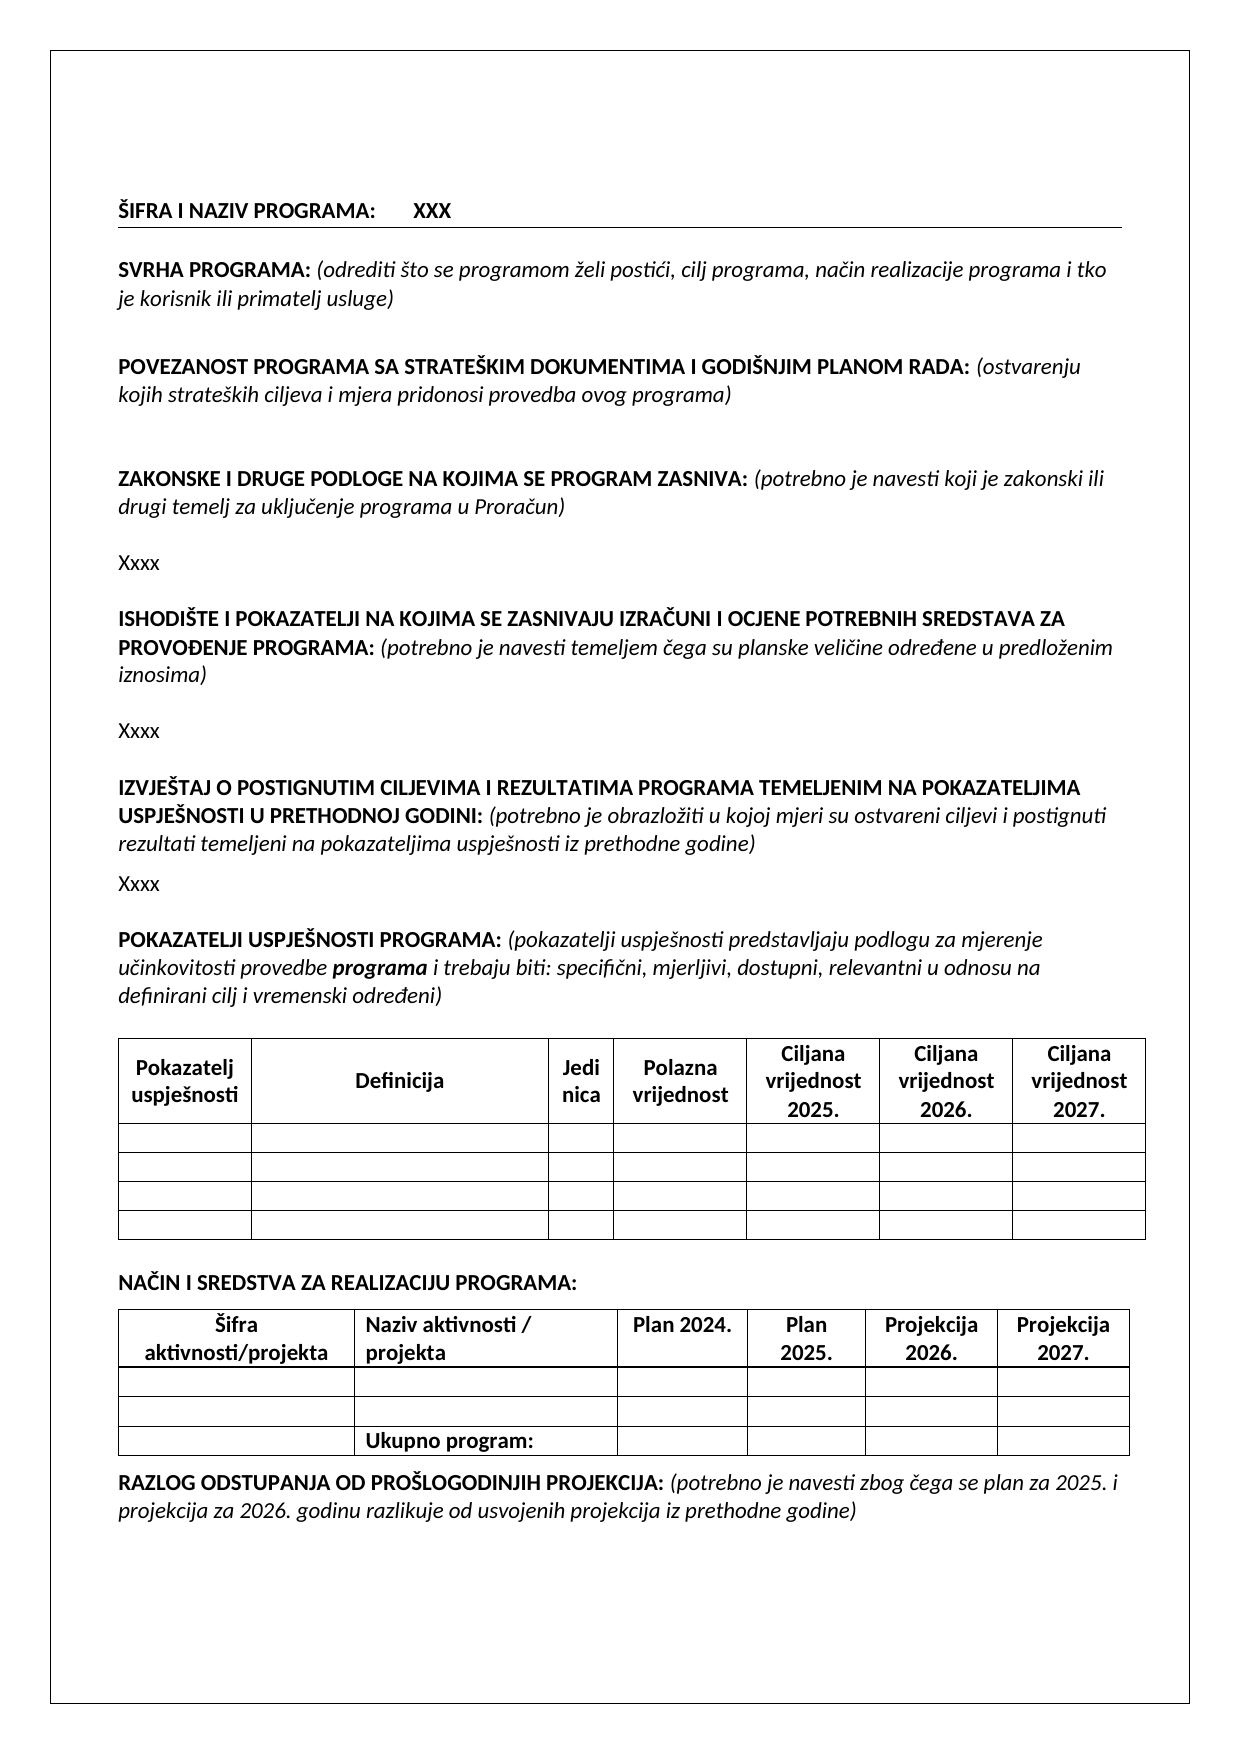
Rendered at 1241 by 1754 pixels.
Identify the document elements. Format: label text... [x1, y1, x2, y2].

table_cell [998, 1427, 1129, 1454]
table_cell [866, 1368, 997, 1396]
table_cell [614, 1124, 746, 1152]
table_header Definicija [252, 1039, 548, 1123]
table_cell [747, 1182, 879, 1210]
table_cell [747, 1153, 879, 1181]
table_header Ciljana vrijednost 2027. [1013, 1039, 1145, 1123]
table_cell [880, 1153, 1012, 1181]
table_cell [880, 1182, 1012, 1210]
table_cell [252, 1211, 548, 1239]
table_cell [119, 1182, 251, 1210]
table_cell [119, 1124, 251, 1152]
text RAZLOG ODSTUPANJA OD PROŠLOGODINJIH PROJEKCIJA: (potrebno je navesti zbog čega se plan za 2025. i projekcija za 2026. godinu razlikuje od usvojenih projekcija iz prethodne godine) [118, 1468, 1122, 1524]
table_cell Ukupno program: [355, 1427, 617, 1454]
table_cell [748, 1427, 865, 1454]
text Xxxx [118, 869, 1122, 897]
table_header Polazna vrijednost [614, 1039, 746, 1123]
text Xxxx [118, 548, 1122, 577]
table_cell [866, 1397, 997, 1426]
table_cell [1013, 1153, 1145, 1181]
table_cell [866, 1427, 997, 1454]
table_header Plan 2024. [618, 1310, 747, 1366]
table_cell [119, 1211, 251, 1239]
table_cell [747, 1211, 879, 1239]
table_cell [1013, 1211, 1145, 1239]
table_cell [618, 1427, 747, 1454]
table_cell [549, 1124, 613, 1152]
text ISHODIŠTE I POKAZATELJI NA KOJIMA SE ZASNIVAJU IZRAČUNI I OCJENE POTREBNIH SREDSTAVA ZA PROVOĐENJE PROGRAMA: (potrebno je navesti temeljem čega su planske veličine određene u predloženim iznosima) [118, 604, 1122, 689]
table_cell [252, 1153, 548, 1181]
table_header Šifra aktivnosti/projekta [119, 1310, 354, 1366]
table_cell [614, 1153, 746, 1181]
table_cell [119, 1368, 354, 1396]
table_header Ciljana vrijednost 2025. [747, 1039, 879, 1123]
table_cell [614, 1211, 746, 1239]
text SVRHA PROGRAMA: (odrediti što se programom želi postići, cilj programa, način realizacije programa i tko je korisnik ili primatelj usluge) [118, 256, 1122, 312]
table_cell [747, 1124, 879, 1152]
table_header Projekcija 2027. [998, 1310, 1129, 1366]
text POVEZANOST PROGRAMA SA STRATEŠKIM DOKUMENTIMA I GODIŠNJIM PLANOM RADA: (ostvarenju kojih strateških ciljeva i mjera pridonosi provedba ovog programa) [118, 352, 1122, 408]
text Xxxx [118, 717, 1122, 745]
table_cell [119, 1427, 354, 1454]
table_cell [1013, 1182, 1145, 1210]
table_cell [998, 1368, 1129, 1396]
table_cell [748, 1368, 865, 1396]
table_cell [549, 1211, 613, 1239]
table_cell [119, 1397, 354, 1426]
table_cell [252, 1182, 548, 1210]
text IZVJEŠTAJ O POSTIGNUTIM CILJEVIMA I REZULTATIMA PROGRAMA TEMELJENIM NA POKAZATELJIMA USPJEŠNOSTI U PRETHODNOJ GODINI: (potrebno je obrazložiti u kojoj mjeri su ostvareni ciljevi i postignuti rezultati temeljeni na pokazateljima uspješnosti iz prethodne godine) [118, 773, 1122, 857]
table_header Plan 2025. [748, 1310, 865, 1366]
table_header Projekcija 2026. [866, 1310, 997, 1366]
text NAČIN I SREDSTVA ZA REALIZACIJU PROGRAMA: [118, 1268, 1122, 1296]
table_cell [880, 1124, 1012, 1152]
table_cell [355, 1368, 617, 1396]
table_cell [614, 1182, 746, 1210]
text ZAKONSKE I DRUGE PODLOGE NA KOJIMA SE PROGRAM ZASNIVA: (potrebno je navesti koji je zakonski ili drugi temelj za uključenje programa u Proračun) [118, 464, 1122, 521]
table_cell [998, 1397, 1129, 1426]
table_cell [549, 1182, 613, 1210]
table_cell [880, 1211, 1012, 1239]
table_cell [618, 1368, 747, 1396]
table_cell [252, 1124, 548, 1152]
table_cell [1013, 1124, 1145, 1152]
text ŠIFRA I NAZIV PROGRAMA: XXX [118, 196, 1122, 227]
table_header Pokazatelj uspješnosti [119, 1039, 251, 1123]
table_cell [618, 1397, 747, 1426]
table_cell [549, 1153, 613, 1181]
text POKAZATELJI USPJEŠNOSTI PROGRAMA: (pokazatelji uspješnosti predstavljaju podlogu za mjerenje učinkovitosti provedbe programa i trebaju biti: specifični, mjerljivi, dostupni, relevantni u odnosu na definirani cilj i vremenski određeni) [118, 926, 1122, 1009]
table_header Ciljana vrijednost 2026. [880, 1039, 1012, 1123]
table_cell [748, 1397, 865, 1426]
table_header Jedinica [549, 1039, 613, 1123]
table_cell [119, 1153, 251, 1181]
table_header Naziv aktivnosti / projekta [355, 1310, 617, 1366]
table_cell [355, 1397, 617, 1426]
